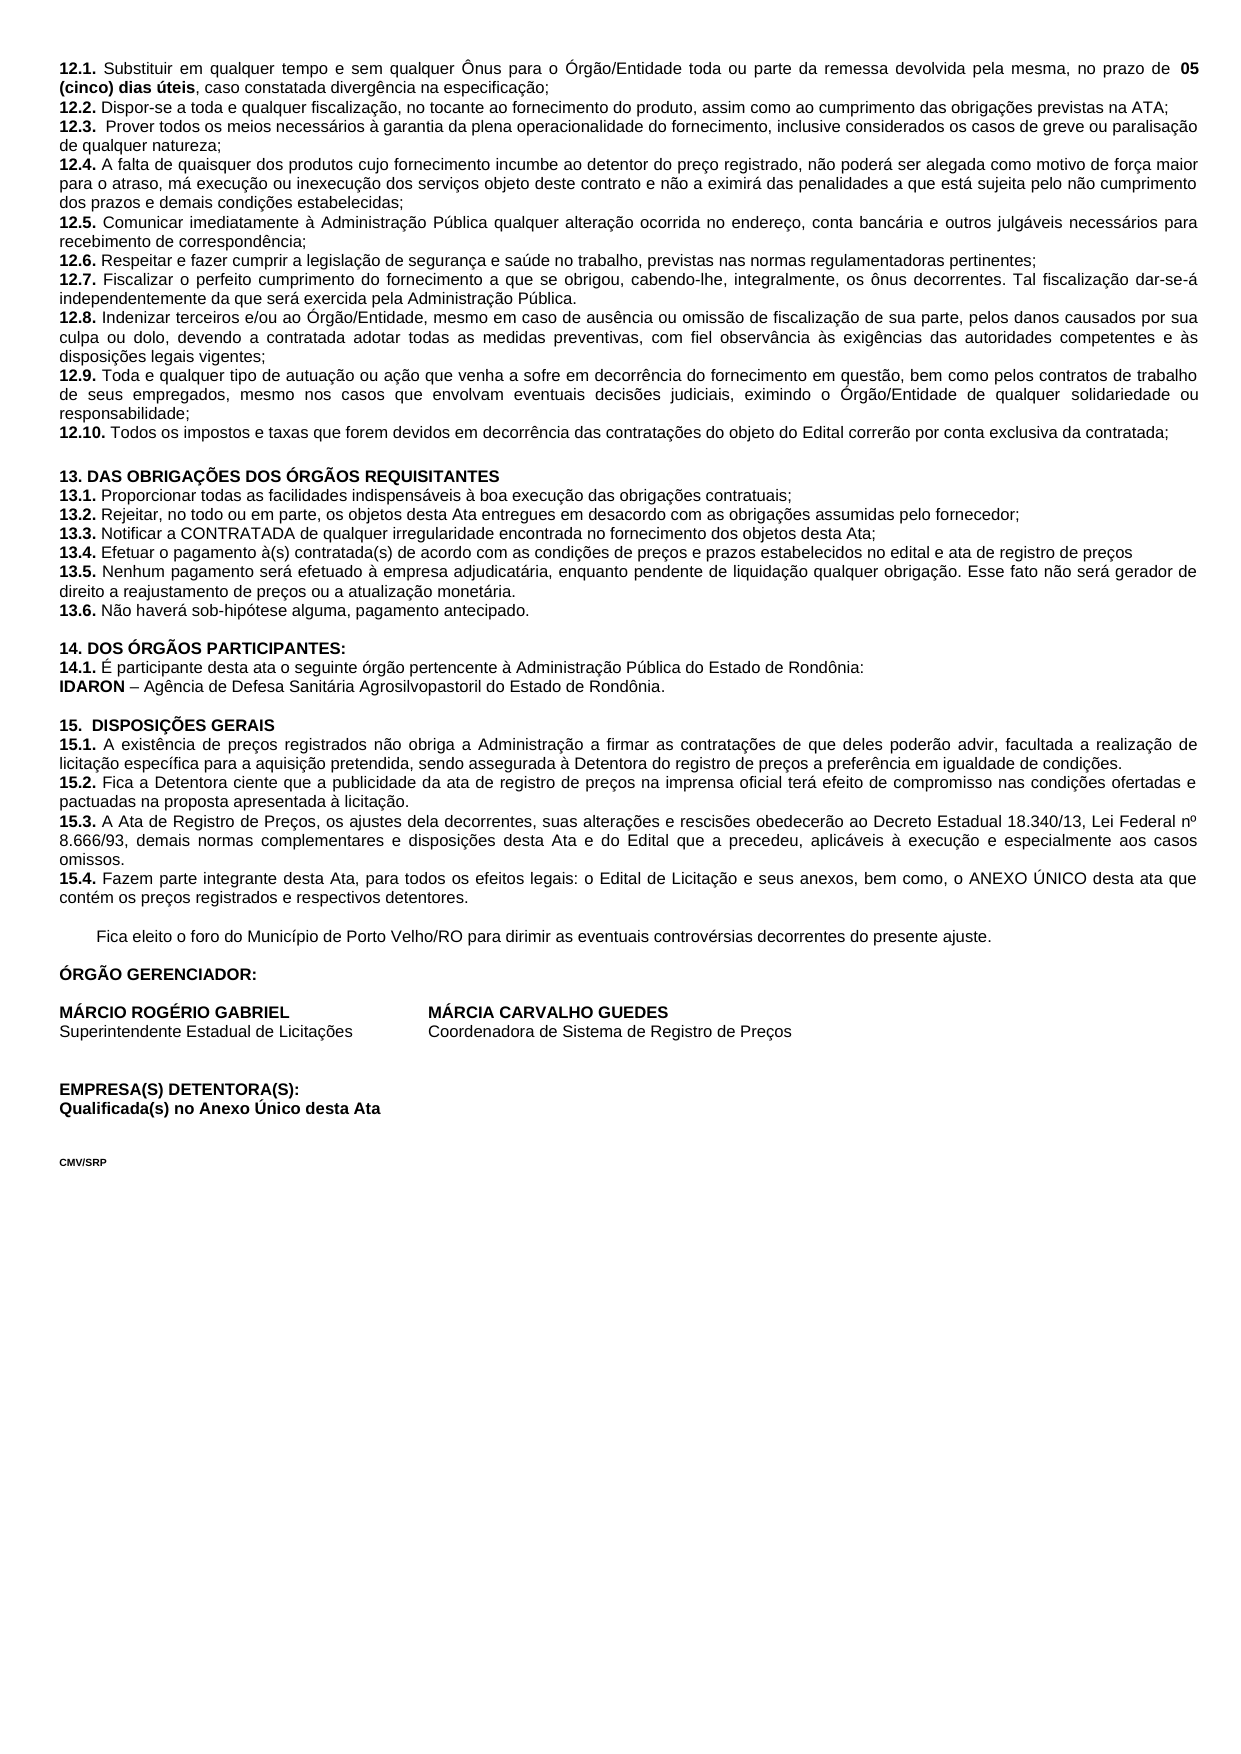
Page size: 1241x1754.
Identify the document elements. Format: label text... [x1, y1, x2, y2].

text 13.2. Rejeitar, no todo ou em parte, os objetos desta Ata entregues em desacordo com as obrigações assumidas pelo fornecedor; [59, 505, 1199, 524]
text 12.6. Respeitar e fazer cumprir a legislação de segurança e saúde no trabalho, previstas nas normas regulamentadoras pertinentes; [59, 251, 1199, 270]
text 13.1. Proporcionar todas as facilidades indispensáveis à boa execução das obrigações contratuais; [59, 486, 1199, 505]
text Fica eleito o foro do Município de Porto Velho/RO para dirimir as eventuais controvérsias decorrentes do presente ajuste. [59, 926, 1199, 946]
text 13.4. Efetuar o pagamento à(s) contratada(s) de acordo com as condições de preços e prazos estabelecidos no edital e ata de registro de preços [59, 543, 1199, 562]
text 13. DAS OBRIGAÇÕES DOS ÓRGÃOS REQUISITANTES [59, 466, 1199, 486]
text 15. DISPOSIÇÕES GERAIS [59, 716, 1199, 735]
text Qualificada(s) no Anexo Único desta Ata [59, 1099, 1194, 1118]
text Superintendente Estadual de Licitações Coordenadora de Sistema de Registro de Preços [59, 1022, 1194, 1041]
text 15.1. A existência de preços registrados não obriga a Administração a firmar as contratações de que deles poderão advir, facultada a realização de licitação específica para a aquisição pretendida, sendo assegurada à Detentora do registro de preços a preferência em igualdade de condições. [59, 735, 1199, 773]
text 12.9. Toda e qualquer tipo de autuação ou ação que venha a sofre em decorrência do fornecimento em questão, bem como pelos contratos de trabalho de seus empregados, mesmo nos casos que envolvam eventuais decisões judiciais, eximindo o Órgão/Entidade de qualquer solidariedade ou responsabilidade; [59, 366, 1199, 423]
text EMPRESA(S) DETENTORA(S): [59, 1080, 1194, 1099]
text 13.5. Nenhum pagamento será efetuado à empresa adjudicatária, enquanto pendente de liquidação qualquer obrigação. Esse fato não será gerador de direito a reajustamento de preços ou a atualização monetária. [59, 562, 1199, 601]
text ÓRGÃO GERENCIADOR: [59, 965, 1194, 984]
text 12.10. Todos os impostos e taxas que forem devidos em decorrência das contratações do objeto do Edital correrão por conta exclusiva da contratada; [59, 423, 1199, 442]
text 13.3. Notificar a CONTRATADA de qualquer irregularidade encontrada no fornecimento dos objetos desta Ata; [59, 524, 1199, 543]
text IDARON – Agência de Defesa Sanitária Agrosilvopastoril do Estado de Rondônia. [59, 677, 1199, 696]
text 12.4. A falta de quaisquer dos produtos cujo fornecimento incumbe ao detentor do preço registrado, não poderá ser alegada como motivo de força maior para o atraso, má execução ou inexecução dos serviços objeto deste contrato e não a eximirá das penalidades a que está sujeita pelo não cumprimento dos prazos e demais condições estabelecidas; [59, 155, 1199, 212]
text 14. DOS ÓRGÃOS PARTICIPANTES: [59, 639, 1194, 658]
text 14.1. É participante desta ata o seguinte órgão pertencente à Administração Pública do Estado de Rondônia: [59, 658, 1194, 677]
text 12.8. Indenizar terceiros e/ou ao Órgão/Entidade, mesmo em caso de ausência ou omissão de fiscalização de sua parte, pelos danos causados por sua culpa ou dolo, devendo a contratada adotar todas as medidas preventivas, com fiel observância às exigências das autoridades competentes e às disposições legais vigentes; [59, 308, 1199, 366]
text 12.1. Substituir em qualquer tempo e sem qualquer Ônus para o Órgão/Entidade toda ou parte da remessa devolvida pela mesma, no prazo de 05 (cinco) dias úteis, caso constatada divergência na especificação; [59, 59, 1199, 97]
text MÁRCIO ROGÉRIO GABRIEL MÁRCIA CARVALHO GUEDES [59, 1003, 1194, 1022]
text 15.4. Fazem parte integrante desta Ata, para todos os efeitos legais: o Edital de Licitação e seus anexos, bem como, o ANEXO ÚNICO desta ata que contém os preços registrados e respectivos detentores. [59, 869, 1199, 907]
text 12.5. Comunicar imediatamente à Administração Pública qualquer alteração ocorrida no endereço, conta bancária e outros julgáveis necessários para recebimento de correspondência; [59, 212, 1199, 251]
text 12.3. Prover todos os meios necessários à garantia da plena operacionalidade do fornecimento, inclusive considerados os casos de greve ou paralisação de qualquer natureza; [59, 117, 1199, 155]
text 15.2. Fica a Detentora ciente que a publicidade da ata de registro de preços na imprensa oficial terá efeito de compromisso nas condições ofertadas e pactuadas na proposta apresentada à licitação. [59, 773, 1199, 811]
text 15.3. A Ata de Registro de Preços, os ajustes dela decorrentes, suas alterações e rescisões obedecerão ao Decreto Estadual 18.340/13, Lei Federal nº 8.666/93, demais normas complementares e disposições desta Ata e do Edital que a precedeu, aplicáveis à execução e especialmente aos casos omissos. [59, 811, 1199, 869]
text 12.2. Dispor-se a toda e qualquer fiscalização, no tocante ao fornecimento do produto, assim como ao cumprimento das obrigações previstas na ATA; [59, 97, 1199, 117]
text 12.7. Fiscalizar o perfeito cumprimento do fornecimento a que se obrigou, cabendo-lhe, integralmente, os ônus decorrentes. Tal fiscalização dar-se-á independentemente da que será exercida pela Administração Pública. [59, 270, 1199, 308]
text 13.6. Não haverá sob-hipótese alguma, pagamento antecipado. [59, 601, 1199, 620]
